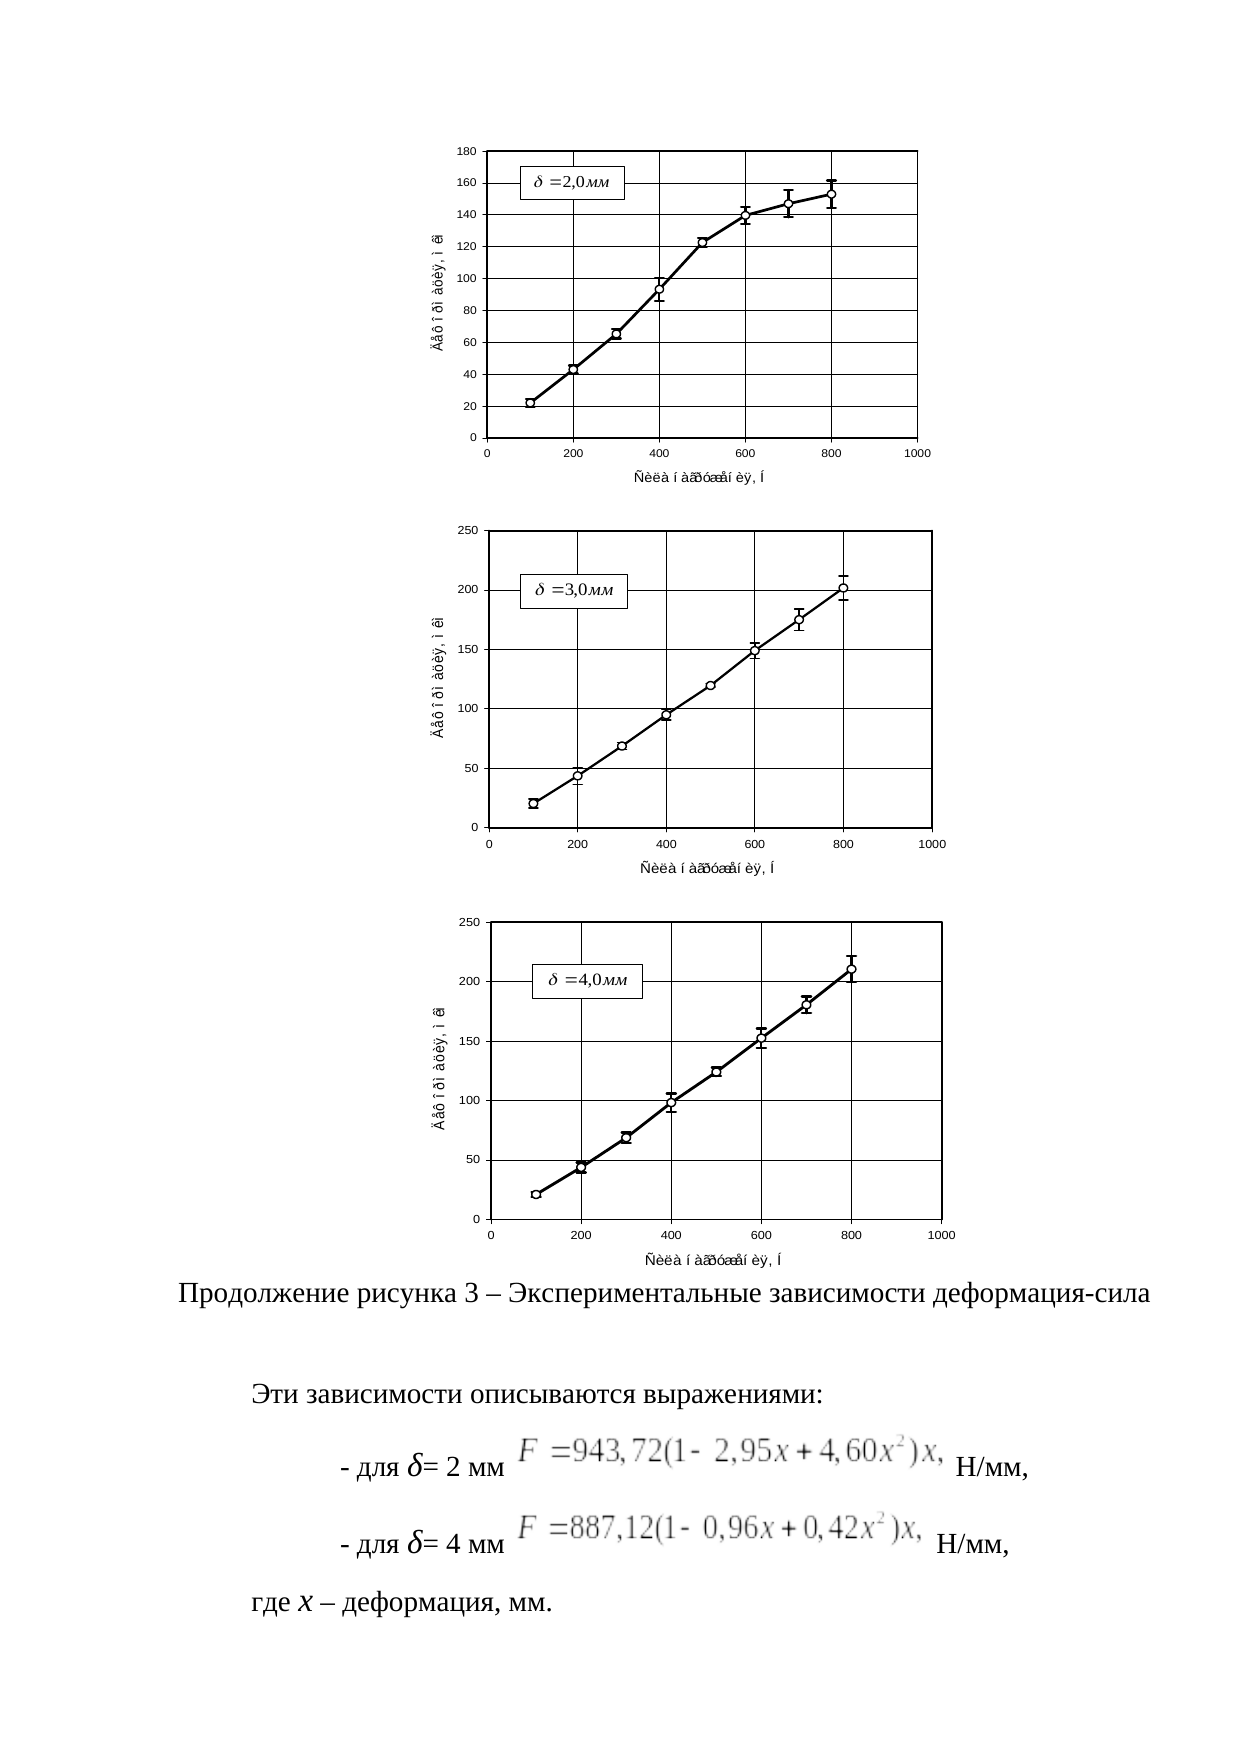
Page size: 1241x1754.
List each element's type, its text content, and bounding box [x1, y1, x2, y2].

text - для δ= 2 мм Н/мм, [177, 1426, 1152, 1484]
text Эти зависимости описываются выражениями: [177, 1376, 1152, 1409]
text - для δ= 4 мм Н/мм, [177, 1503, 1152, 1561]
text где x – деформация, мм. [177, 1580, 1152, 1618]
text Продолжение рисунка 3 – Экспериментальные зависимости деформация-сила [177, 1275, 1152, 1309]
